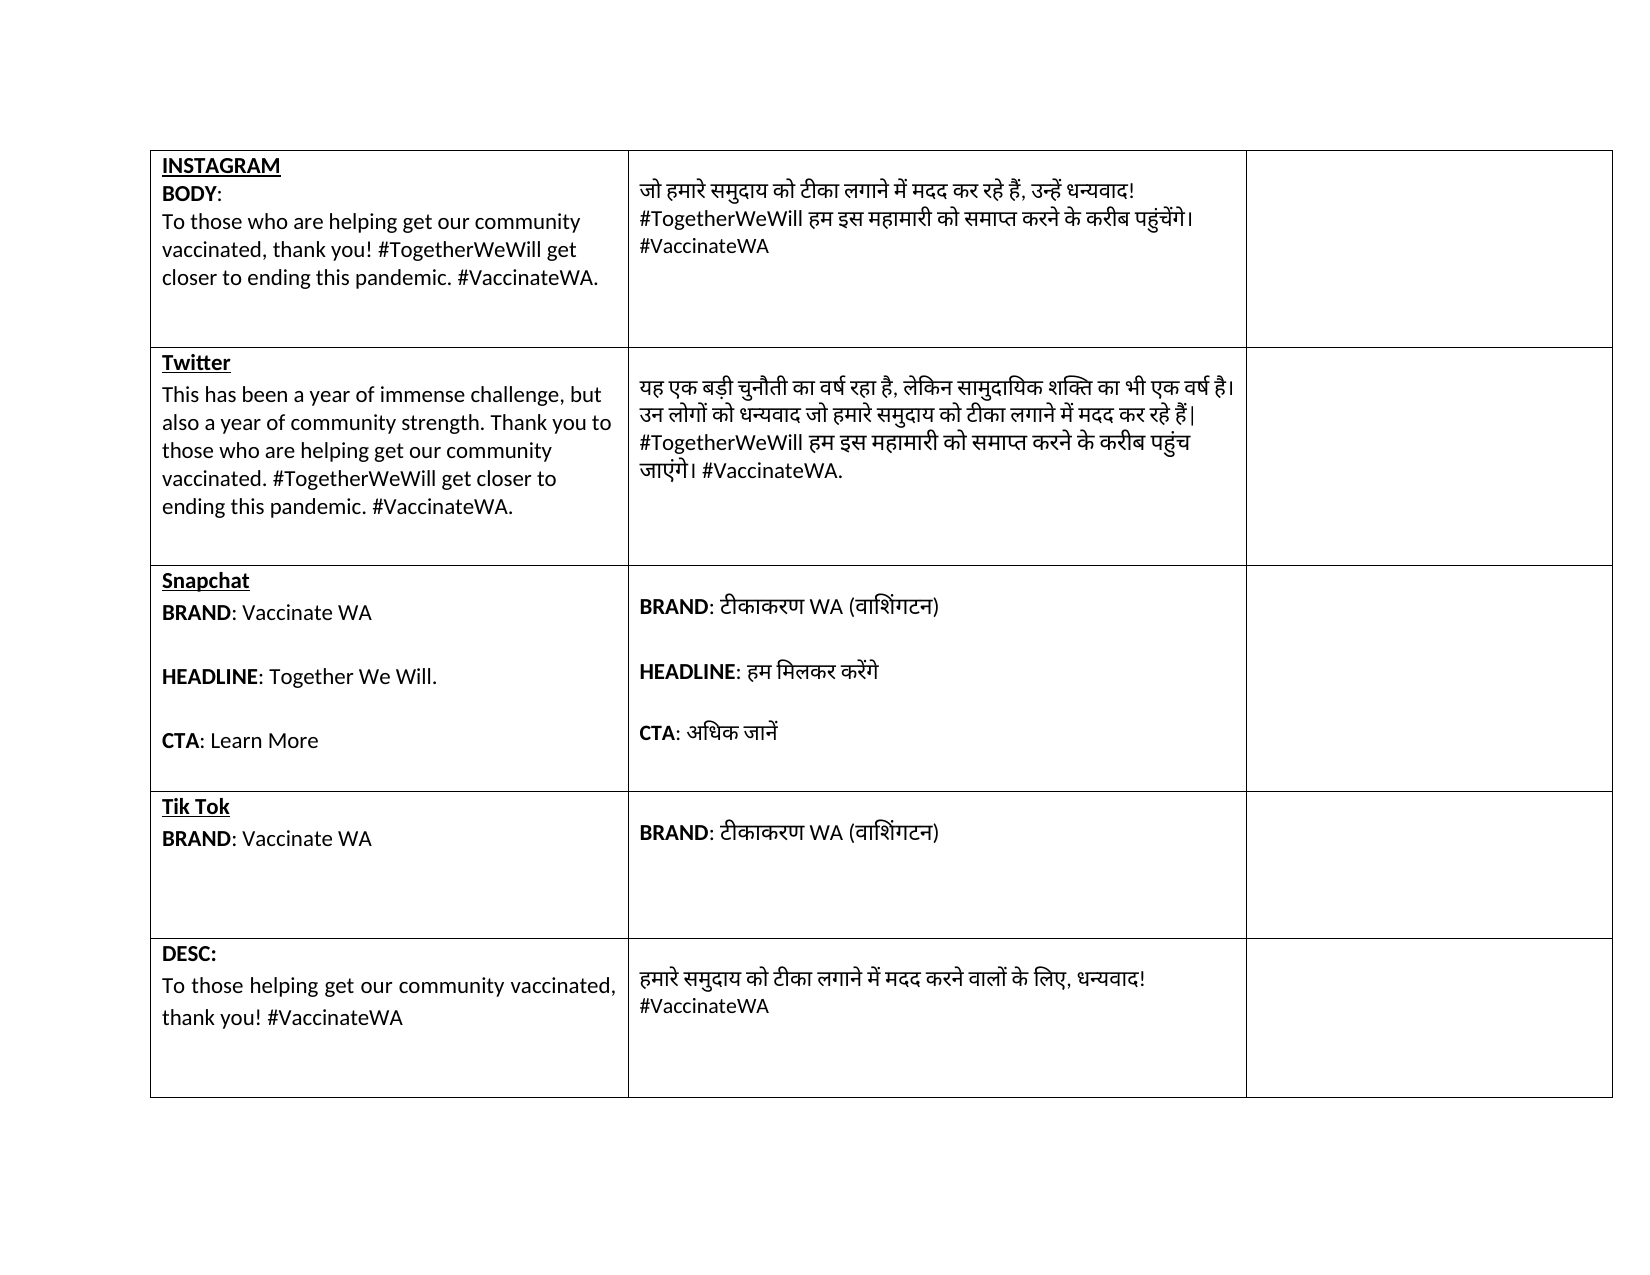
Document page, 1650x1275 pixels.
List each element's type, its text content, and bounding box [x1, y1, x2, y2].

table_cell यह एक बड़ी चुनौती का वर्ष रहा है, लेकिन सामुदायिक शक्ति का भी एक वर्ष है। उन लोगों को धन्यवाद जो हमारे समुदाय को टीका लगाने में मदद कर रहे हैं| #TogetherWeWill हम इस महामारी को समाप्त करने के करीब पहुंच जाएंगे। #VaccinateWA. [629, 348, 1246, 565]
table_cell [1247, 348, 1612, 565]
table_cell DESC: To those helping get our community vaccinated, thank you! #VaccinateWA [151, 939, 628, 1097]
table_cell जो हमारे समुदाय को टीका लगाने में मदद कर रहे हैं, उन्हें धन्यवाद! #TogetherWeWill हम इस महामारी को समाप्त करने के करीब पहुंचेंगे। #VaccinateWA [629, 151, 1246, 347]
table_cell BRAND: टीकाकरण WA (वाशिंगटन) [629, 792, 1246, 938]
table_cell Snapchat BRAND: Vaccinate WA HEADLINE: Together We Will. CTA: Learn More [151, 566, 628, 791]
table_cell BRAND: टीकाकरण WA (वाशिंगटन) HEADLINE: हम मिलकर करेंगे CTA: अधिक जानें [629, 566, 1246, 791]
table_cell Twitter This has been a year of immense challenge, but also a year of community strength. Thank you to those who are helping get our community vaccinated. #TogetherWeWill get closer to ending this pandemic. #VaccinateWA. [151, 348, 628, 565]
table_cell हमारे समुदाय को टीका लगाने में मदद करने वालों के लिए, धन्यवाद! #VaccinateWA [629, 939, 1246, 1097]
table_cell [1247, 792, 1612, 938]
table_cell [1247, 939, 1612, 1097]
table_cell [1247, 151, 1612, 347]
table_cell INSTAGRAM BODY: To those who are helping get our community vaccinated, thank you! #TogetherWeWill get closer to ending this pandemic. #VaccinateWA. [151, 151, 628, 347]
table_cell [1247, 566, 1612, 791]
table_cell Tik Tok BRAND: Vaccinate WA [151, 792, 628, 938]
